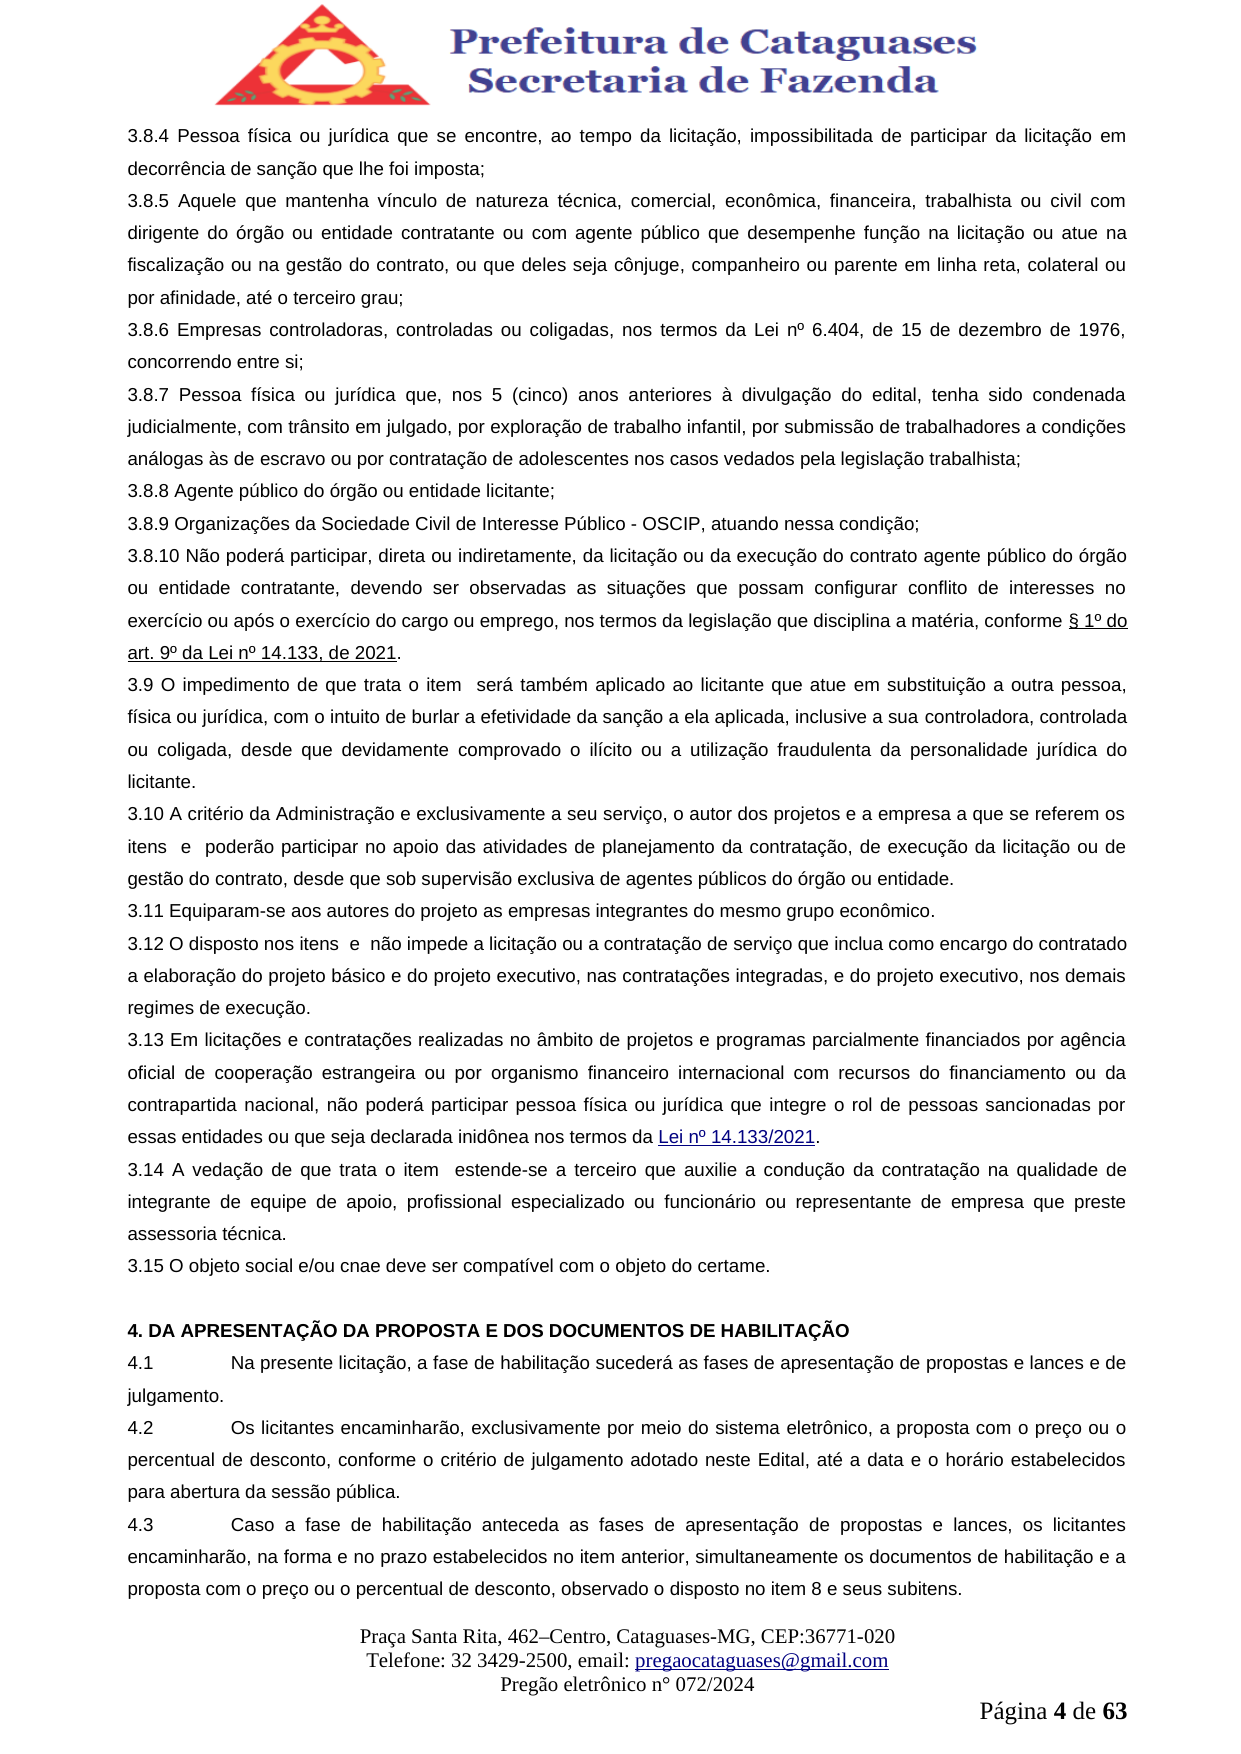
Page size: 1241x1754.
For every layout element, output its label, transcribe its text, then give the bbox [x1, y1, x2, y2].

list Na presente licitação, a fase de habilitação sucederá as fases de apresentação de propostas e lances e de julgamento. [127, 1352, 1127, 1406]
text 3.11 Equiparam-se aos autores do projeto as empresas integrantes do mesmo grupo econômico. [127, 900, 1127, 922]
list Caso a fase de habilitação anteceda as fases de apresentação de propostas e lances, os licitantes encaminharão, na forma e no prazo estabelecidos no item anterior, simultaneamente os documentos de habilitação e a proposta com o preço ou o percentual de desconto, observado o disposto no item 8 e seus subitens. [127, 1513, 1127, 1600]
text 3.9 O impedimento de que trata o item 3.8.4 será também aplicado ao licitante que atue em substituição a outra pessoa, física ou jurídica, com o intuito de burlar a efetividade da sanção a ela aplicada, inclusive a sua controladora, controlada ou coligada, desde que devidamente comprovado o ilícito ou a utilização fraudulenta da personalidade jurídica do licitante. [127, 674, 1127, 792]
text 3.12 O disposto nos itens 3.8.2 e 3.8.3 não impede a licitação ou a contratação de serviço que inclua como encargo do contratado a elaboração do projeto básico e do projeto executivo, nas contratações integradas, e do projeto executivo, nos demais regimes de execução. [127, 932, 1127, 1018]
text 3.15 O objeto social e/ou cnae deve ser compatível com o objeto do certame. [127, 1255, 1127, 1277]
picture [160, 0, 1069, 123]
text 3.13 Em licitações e contratações realizadas no âmbito de projetos e programas parcialmente financiados por agência oficial de cooperação estrangeira ou por organismo financeiro internacional com recursos do financiamento ou da contrapartida nacional, não poderá participar pessoa física ou jurídica que integre o rol de pessoas sancionadas por essas entidades ou que seja declarada inidônea nos termos da Lei nº 14.133/2021. [127, 1029, 1127, 1148]
list Os licitantes encaminharão, exclusivamente por meio do sistema eletrônico, a proposta com o preço ou o percentual de desconto, conforme o critério de julgamento adotado neste Edital, até a data e o horário estabelecidos para abertura da sessão pública. [127, 1417, 1127, 1503]
list 3.8.4 Pessoa física ou jurídica que se encontre, ao tempo da licitação, impossibilitada de participar da licitação em decorrência de sanção que lhe foi imposta; [127, 125, 1127, 179]
text 3.14 A vedação de que trata o item 3.8.8 estende-se a terceiro que auxilie a condução da contratação na qualidade de integrante de equipe de apoio, profissional especializado ou funcionário ou representante de empresa que preste assessoria técnica. [127, 1158, 1127, 1244]
list 3.8.9 Organizações da Sociedade Civil de Interesse Público - OSCIP, atuando nessa condição; [127, 512, 1127, 534]
list 3.8.8 Agente público do órgão ou entidade licitante; [127, 480, 1127, 502]
text 3.10 A critério da Administração e exclusivamente a seu serviço, o autor dos projetos e a empresa a que se referem os itens 3.8.2 e 3.8.3 poderão participar no apoio das atividades de planejamento da contratação, de execução da licitação ou de gestão do contrato, desde que sob supervisão exclusiva de agentes públicos do órgão ou entidade. [127, 803, 1127, 889]
list 3.8.5 Aquele que mantenha vínculo de natureza técnica, comercial, econômica, financeira, trabalhista ou civil com dirigente do órgão ou entidade contratante ou com agente público que desempenhe função na licitação ou atue na fiscalização ou na gestão do contrato, ou que deles seja cônjuge, companheiro ou parente em linha reta, colateral ou por afinidade, até o terceiro grau; [127, 189, 1127, 308]
list 3.8.7 Pessoa física ou jurídica que, nos 5 (cinco) anos anteriores à divulgação do edital, tenha sido condenada judicialmente, com trânsito em julgado, por exploração de trabalho infantil, por submissão de trabalhadores a condições análogas às de escravo ou por contratação de adolescentes nos casos vedados pela legislação trabalhista; [127, 383, 1127, 469]
text 4. DA APRESENTAÇÃO DA PROPOSTA E DOS DOCUMENTOS DE HABILITAÇÃO [127, 1320, 1127, 1341]
list 3.8.6 Empresas controladoras, controladas ou coligadas, nos termos da Lei nº 6.404, de 15 de dezembro de 1976, concorrendo entre si; [127, 319, 1127, 373]
list 3.8.10 Não poderá participar, direta ou indiretamente, da licitação ou da execução do contrato agente público do órgão ou entidade contratante, devendo ser observadas as situações que possam configurar conflito de interesses no exercício ou após o exercício do cargo ou emprego, nos termos da legislação que disciplina a matéria, conforme § 1º do art. 9º da Lei nº 14.133, de 2021. [127, 545, 1127, 663]
